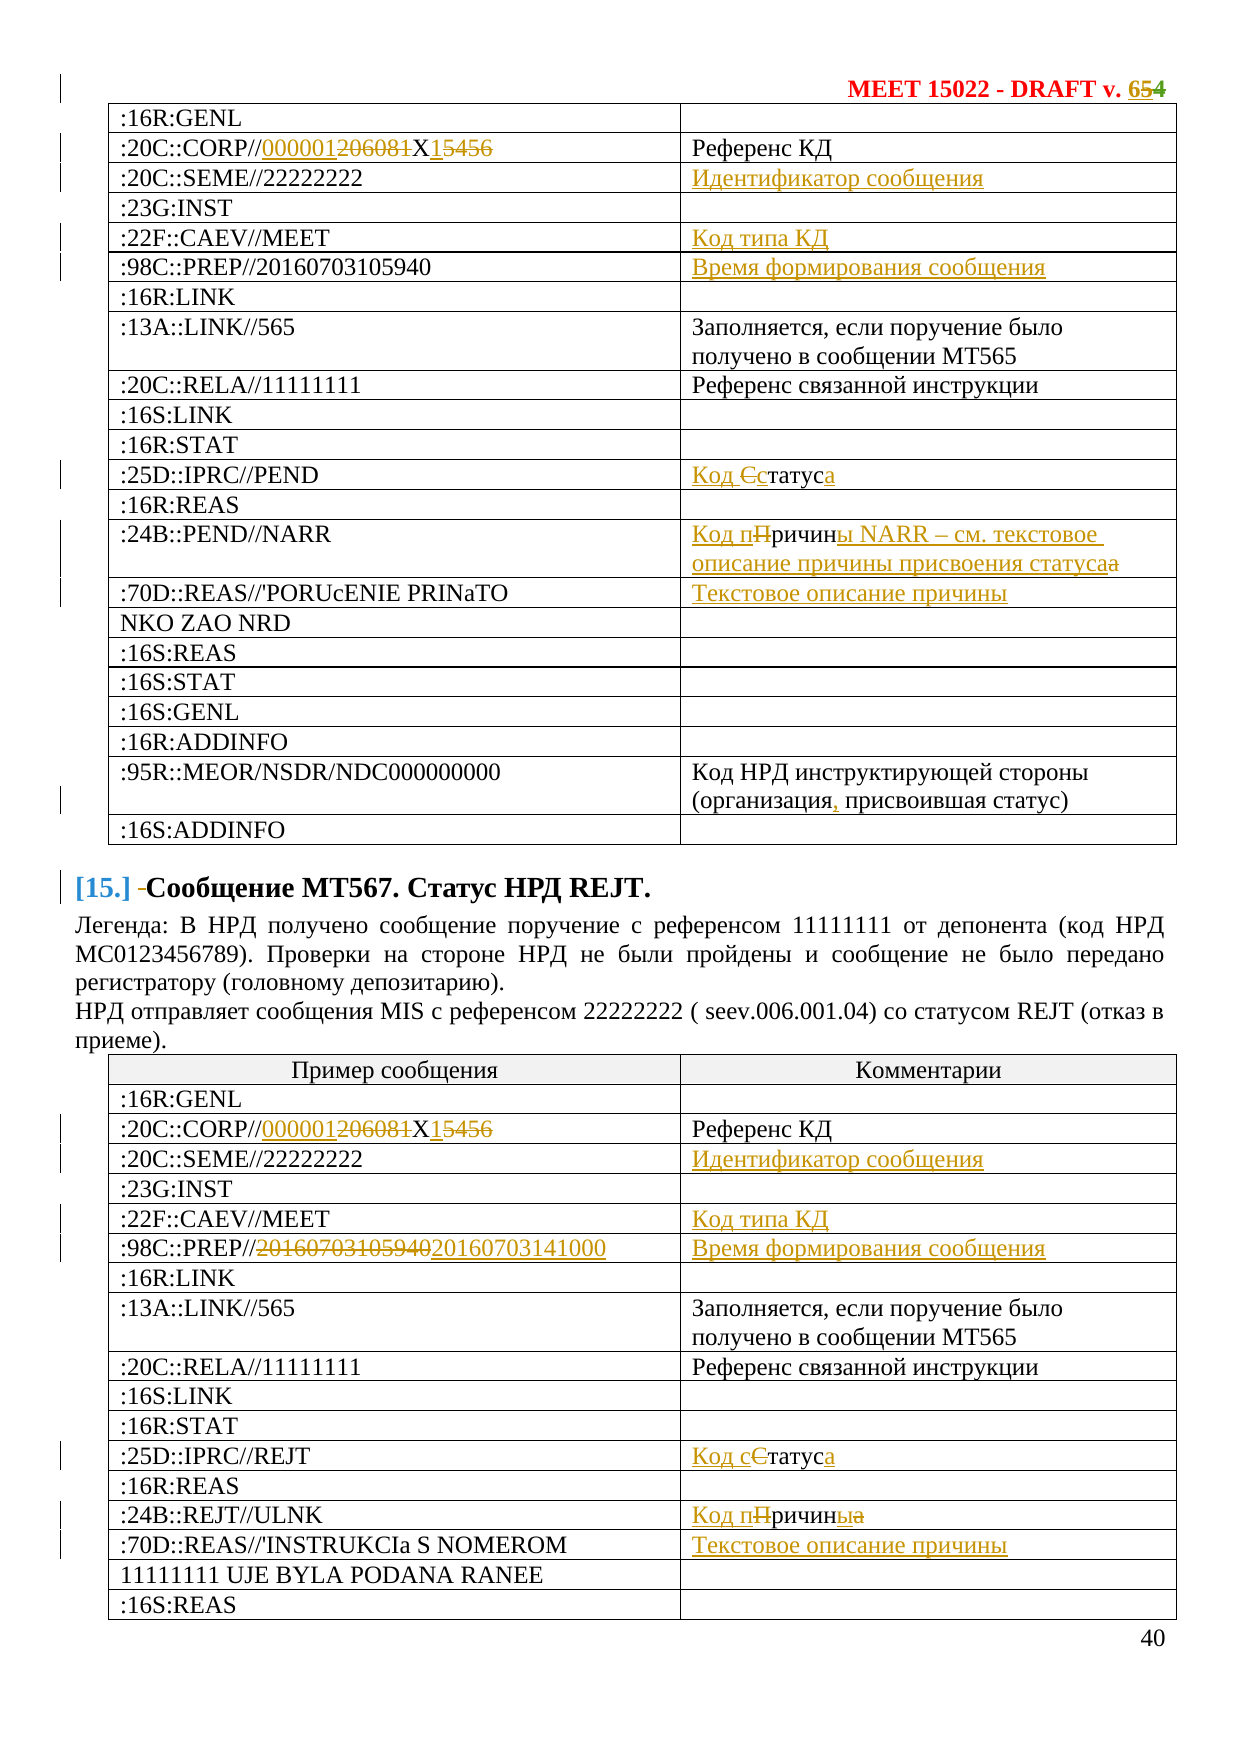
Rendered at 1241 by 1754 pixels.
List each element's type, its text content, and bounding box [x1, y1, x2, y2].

table_cell NKO ZAO NRD [109, 608, 680, 637]
table_cell [681, 1590, 1176, 1619]
table_cell [681, 668, 1176, 696]
table_cell [681, 253, 1176, 281]
table_cell :16S:GENL [109, 697, 680, 726]
table_cell :23G:INST [109, 193, 680, 222]
table_cell [681, 1530, 1176, 1559]
table_cell [681, 1263, 1176, 1292]
table_cell :16R:GENL [109, 104, 680, 132]
table_cell [681, 1234, 1176, 1262]
table_cell :23G:INST [109, 1174, 680, 1203]
table_cell [681, 400, 1176, 429]
table_cell ричин [681, 520, 1176, 577]
table_cell [681, 490, 1176, 518]
table_cell [681, 638, 1176, 666]
table_cell :16S:LINK [109, 400, 680, 429]
table_cell Заполняется, если поручение было получено в сообщении МТ565 [681, 312, 1176, 369]
table_cell [681, 430, 1176, 459]
list НРД отправляет сообщения MIS с референсом 22222222 ( seev.006.001.04) со статусом REJT (отказ в приеме). [75, 996, 1165, 1054]
table_cell татус [681, 460, 1176, 489]
table_cell :16R:GENL [109, 1085, 680, 1113]
table_cell :16R:REAS [109, 1471, 680, 1499]
table_cell Референс КД [681, 1114, 1176, 1143]
table_cell :22F::CAEV//MEET [109, 1204, 680, 1232]
table_cell [681, 608, 1176, 637]
table_cell :20C::CORP//X [109, 1114, 680, 1143]
table_cell :20C::SEME//22222222 [109, 1144, 680, 1173]
table_cell :70D::REAS//'INSTRUKCIa S NOMEROM [109, 1530, 680, 1559]
table_cell :16R:LINK [109, 282, 680, 311]
table_cell :16R:STAT [109, 1411, 680, 1440]
table_cell :16S:LINK [109, 1381, 680, 1410]
table_cell :13A::LINK//565 [109, 312, 680, 369]
table_header Пример сообщения [109, 1055, 680, 1083]
table_cell :16R:REAS [109, 490, 680, 518]
table_cell [681, 815, 1176, 844]
table_cell :16S:REAS [109, 1590, 680, 1619]
table_cell :16R:ADDINFO [109, 727, 680, 756]
table_cell :20C::CORP//X [109, 133, 680, 162]
table_header Комментарии [681, 1055, 1176, 1083]
table_cell :16S:REAS [109, 638, 680, 666]
subtitle Сообщение МТ567. Статус НРД REJT. [75, 870, 1165, 904]
table_cell [681, 1085, 1176, 1113]
table_cell :13A::LINK//565 [109, 1293, 680, 1351]
table_cell :20C::RELA//11111111 [109, 371, 680, 399]
table_cell :25D::IPRC//REJT [109, 1441, 680, 1470]
table_cell :24B::REJT//ULNK [109, 1501, 680, 1529]
table_cell :22F::CAEV//MEET [109, 223, 680, 251]
table_cell :25D::IPRC//PEND [109, 460, 680, 489]
table_cell Референс связанной инструкции [681, 1352, 1176, 1380]
table_cell [681, 193, 1176, 222]
list Легенда: В НРД получено сообщение поручение с референсом 11111111 от депонента (код НРД МС0123456789). Проверки на стороне НРД не были пройдены и сообщение не было передано регистратору (головному депозитарию). [75, 910, 1165, 996]
table_cell [681, 697, 1176, 726]
table_cell :16S:ADDINFO [109, 815, 680, 844]
table_cell [681, 104, 1176, 132]
table_cell [681, 223, 1176, 251]
table_cell :20C::SEME//22222222 [109, 163, 680, 192]
table_cell :98C::PREP// [109, 1234, 680, 1262]
table_cell :20C::RELA//11111111 [109, 1352, 680, 1380]
table_cell [681, 163, 1176, 192]
table_cell [681, 1204, 1176, 1232]
table_cell Референс связанной инструкции [681, 371, 1176, 399]
table_cell :24B::PEND//NARR [109, 520, 680, 577]
table_cell Референс КД [681, 133, 1176, 162]
table_cell [681, 727, 1176, 756]
table_cell [681, 1471, 1176, 1499]
table_cell [681, 1381, 1176, 1410]
table_cell [681, 578, 1176, 607]
table_cell [681, 1560, 1176, 1589]
table_cell :16R:STAT [109, 430, 680, 459]
table_cell :16R:LINK [109, 1263, 680, 1292]
table_cell :98C::PREP//20160703105940 [109, 253, 680, 281]
table_cell Код НРД инструктирующей стороны (организация присвоившая статус) [681, 757, 1176, 814]
table_cell ричин [681, 1501, 1176, 1529]
table_cell [681, 282, 1176, 311]
table_cell [681, 1144, 1176, 1173]
table_cell Заполняется, если поручение было получено в сообщении МТ565 [681, 1293, 1176, 1351]
table_cell татус [681, 1441, 1176, 1470]
table_cell [681, 1174, 1176, 1203]
table_cell :16S:STAT [109, 668, 680, 696]
table_cell 11111111 UJE BYLA PODANA RANEE [109, 1560, 680, 1589]
table_cell [681, 1411, 1176, 1440]
table_cell :95R::MEOR/NSDR/NDC000000000 [109, 757, 680, 814]
table_cell :70D::REAS//'PORUcENIE PRINaTO [109, 578, 680, 607]
